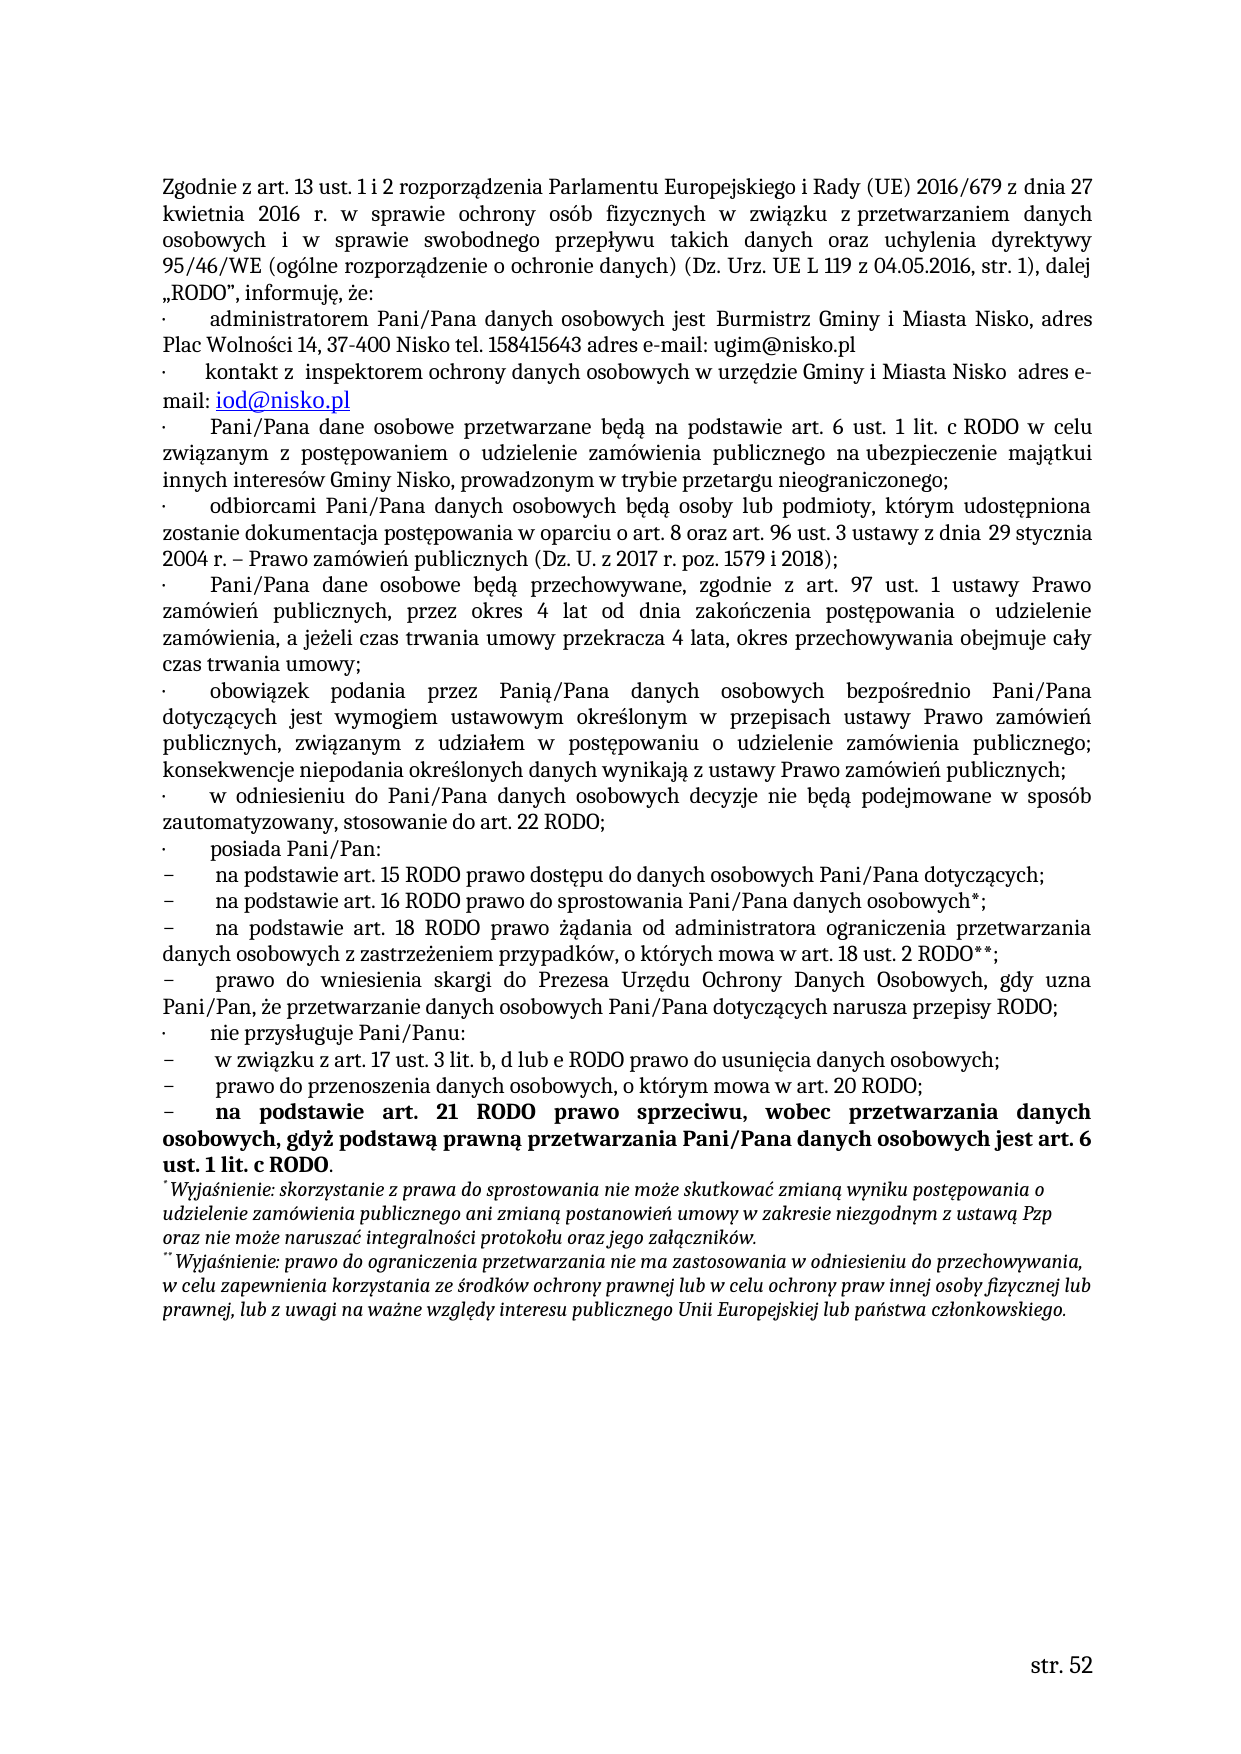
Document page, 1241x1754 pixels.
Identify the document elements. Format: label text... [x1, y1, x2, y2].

text · administratorem Pani/Pana danych osobowych jest Burmistrz Gminy i Miasta Nisko, adres Plac Wolności 14, 37-400 Nisko tel. 158415643 adres e-mail: ugim@nisko.pl [162, 306, 1093, 358]
text − na podstawie art. 18 RODO prawo żądania od administratora ograniczenia przetwarzania danych osobowych z zastrzeżeniem przypadków, o których mowa w art. 18 ust. 2 RODO**; [162, 914, 1093, 967]
text * Wyjaśnienie: skorzystanie z prawa do sprostowania nie może skutkować zmianą wyniku postępowania o udzielenie zamówienia publicznego ani zmianą postanowień umowy w zakresie niezgodnym z ustawą Pzp oraz nie może naruszać integralności protokołu oraz jego załączników. [162, 1178, 1093, 1250]
text ** Wyjaśnienie: prawo do ograniczenia przetwarzania nie ma zastosowania w odniesieniu do przechowywania, w celu zapewnienia korzystania ze środków ochrony prawnej lub w celu ochrony praw innej osoby fizycznej lub prawnej, lub z uwagi na ważne względy interesu publicznego Unii Europejskiej lub państwa członkowskiego. [162, 1250, 1093, 1322]
text Zgodnie z art. 13 ust. 1 i 2 rozporządzenia Parlamentu Europejskiego i Rady (UE) 2016/679 z dnia 27 kwietnia 2016 r. w sprawie ochrony osób fizycznych w związku z przetwarzaniem danych osobowych i w sprawie swobodnego przepływu takich danych oraz uchylenia dyrektywy 95/46/WE (ogólne rozporządzenie o ochronie danych) (Dz. Urz. UE L 119 z 04.05.2016, str. 1), dalej „RODO”, informuję, że: [162, 174, 1093, 306]
text − na podstawie art. 21 RODO prawo sprzeciwu, wobec przetwarzania danych osobowych, gdyż podstawą prawną przetwarzania Pani/Pana danych osobowych jest art. 6 ust. 1 lit. c RODO. [162, 1099, 1093, 1178]
text · w odniesieniu do Pani/Pana danych osobowych decyzje nie będą podejmowane w sposób zautomatyzowany, stosowanie do art. 22 RODO; [162, 783, 1093, 836]
text − prawo do przenoszenia danych osobowych, o którym mowa w art. 20 RODO; [162, 1073, 1093, 1099]
text · obowiązek podania przez Panią/Pana danych osobowych bezpośrednio Pani/Pana dotyczących jest wymogiem ustawowym określonym w przepisach ustawy Prawo zamówień publicznych, związanym z udziałem w postępowaniu o udzielenie zamówienia publicznego; konsekwencje niepodania określonych danych wynikają z ustawy Prawo zamówień publicznych; [162, 677, 1093, 783]
text · Pani/Pana dane osobowe przetwarzane będą na podstawie art. 6 ust. 1 lit. c RODO w celu związanym z postępowaniem o udzielenie zamówienia publicznego na ubezpieczenie majątkui innych interesów Gminy Nisko, prowadzonym w trybie przetargu nieograniczonego; [162, 414, 1093, 493]
text − w związku z art. 17 ust. 3 lit. b, d lub e RODO prawo do usunięcia danych osobowych; [162, 1046, 1093, 1073]
text − na podstawie art. 15 RODO prawo dostępu do danych osobowych Pani/Pana dotyczących; [162, 862, 1093, 888]
text · Pani/Pana dane osobowe będą przechowywane, zgodnie z art. 97 ust. 1 ustawy Prawo zamówień publicznych, przez okres 4 lat od dnia zakończenia postępowania o udzielenie zamówienia, a jeżeli czas trwania umowy przekracza 4 lata, okres przechowywania obejmuje cały czas trwania umowy; [162, 572, 1093, 677]
text · odbiorcami Pani/Pana danych osobowych będą osoby lub podmioty, którym udostępniona zostanie dokumentacja postępowania w oparciu o art. 8 oraz art. 96 ust. 3 ustawy z dnia 29 stycznia 2004 r. – Prawo zamówień publicznych (Dz. U. z 2017 r. poz. 1579 i 2018); [162, 493, 1093, 572]
text · posiada Pani/Pan: [162, 836, 1093, 862]
text · nie przysługuje Pani/Panu: [162, 1020, 1093, 1046]
text · kontakt z inspektorem ochrony danych osobowych w urzędzie Gminy i Miasta Nisko adres e-mail: iod@nisko.pl [162, 358, 1093, 414]
text − prawo do wniesienia skargi do Prezesa Urzędu Ochrony Danych Osobowych, gdy uzna Pani/Pan, że przetwarzanie danych osobowych Pani/Pana dotyczących narusza przepisy RODO; [162, 967, 1093, 1020]
text − na podstawie art. 16 RODO prawo do sprostowania Pani/Pana danych osobowych*; [162, 888, 1093, 914]
